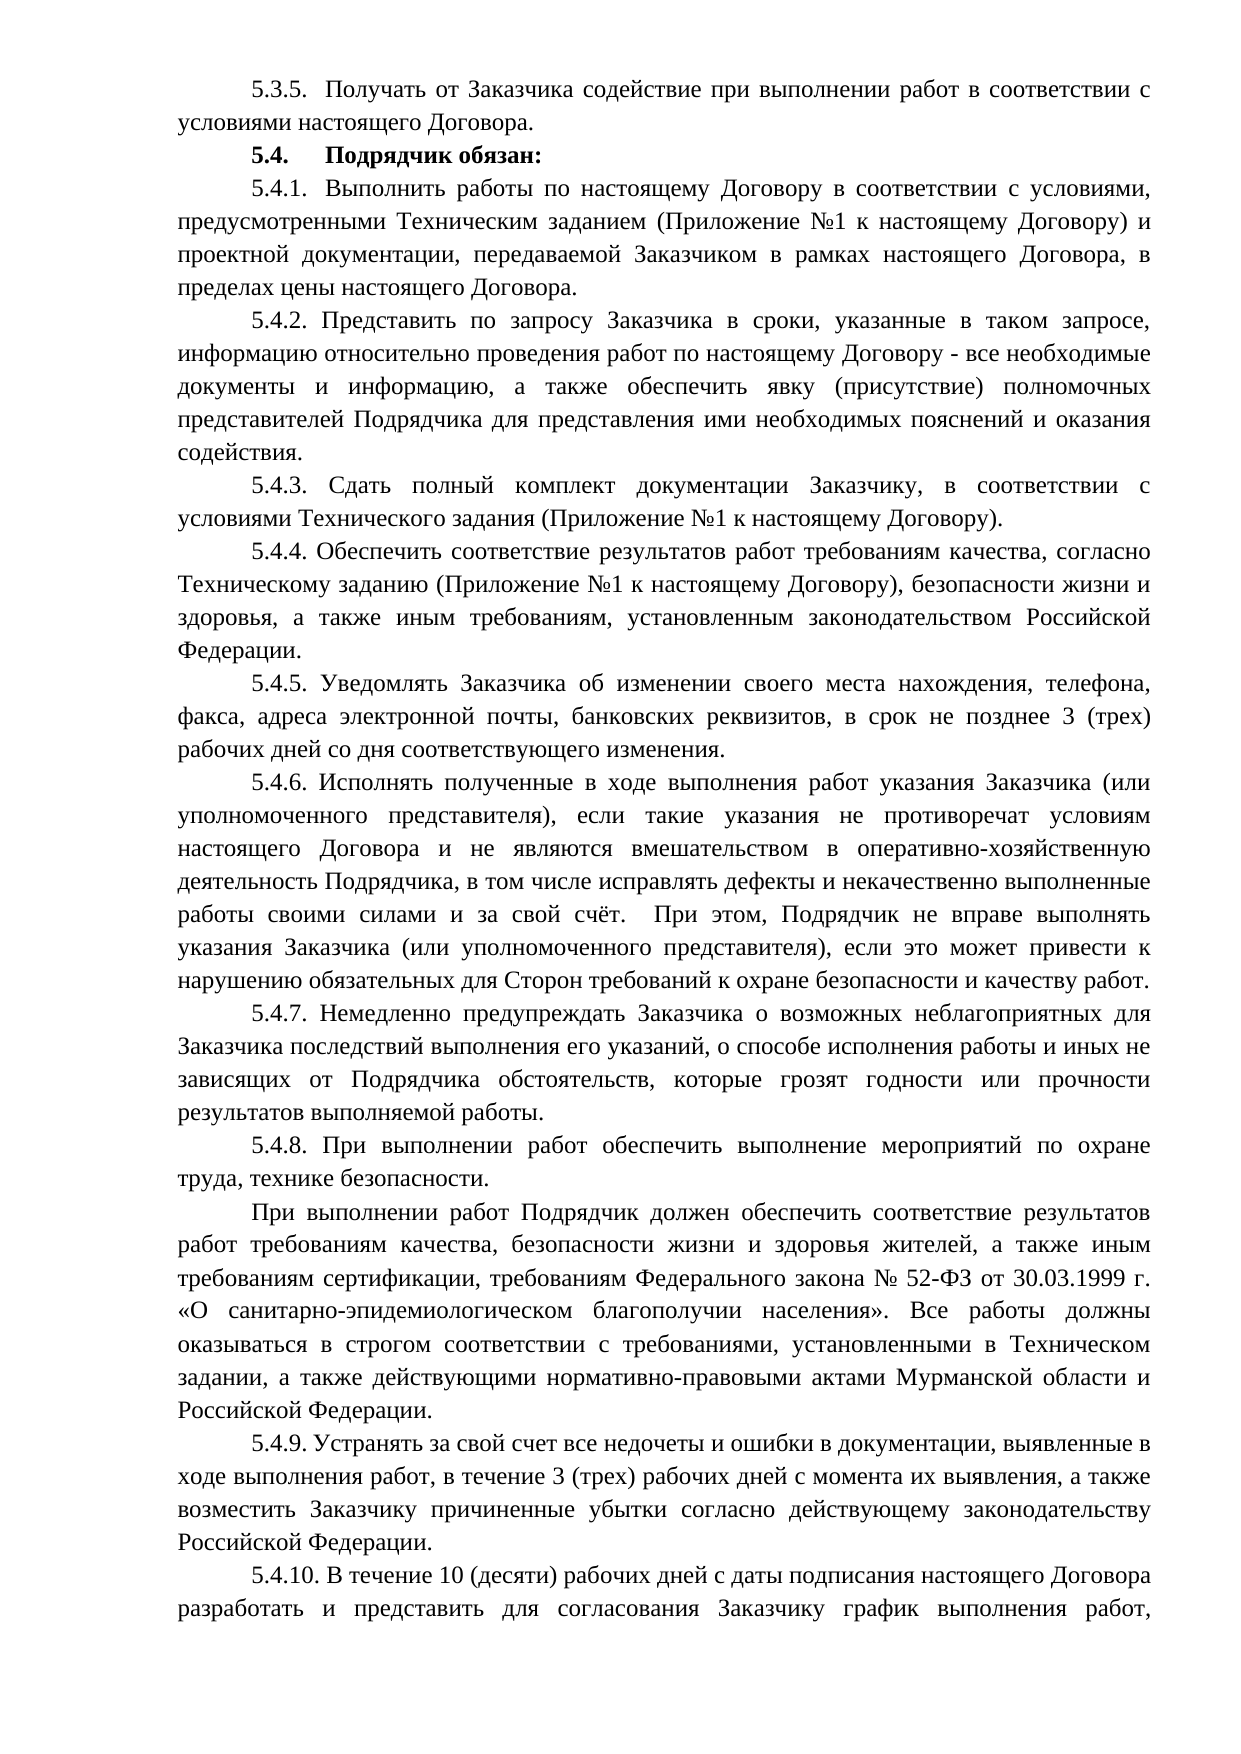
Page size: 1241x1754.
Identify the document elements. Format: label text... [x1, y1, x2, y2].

text 5.4.2. Представить по запросу Заказчика в сроки, указанные в таком запросе, информацию относительно проведения работ по настоящему Договору - все необходимые документы и информацию, а также обеспечить явку (присутствие) полномочных представителей Подрядчика для представления ими необходимых пояснений и оказания содействия. [177, 305, 1152, 466]
text 5.4.9. Устранять за свой счет все недочеты и ошибки в документации, выявленные в ходе выполнения работ, в течение 3 (трех) рабочих дней с момента их выявления, а также возместить Заказчику причиненные убытки согласно действующему законодательству Российской Федерации. [177, 1428, 1152, 1556]
text 5.3.5. Получать от Заказчика содействие при выполнении работ в соответствии с условиями настоящего Договора. [177, 74, 1152, 136]
text 5.4.5. Уведомлять Заказчика об изменении своего места нахождения, телефона, факса, адреса электронной почты, банковских реквизитов, в срок не позднее 3 (трех) рабочих дней со дня соответствующего изменения. [177, 668, 1152, 763]
text 5.4. Подрядчик обязан: [177, 140, 1152, 169]
text 5.4.3. Сдать полный комплект документации Заказчику, в соответствии с условиями Технического задания (Приложение №1 к настоящему Договору). [177, 470, 1152, 532]
text 5.4.4. Обеспечить соответствие результатов работ требованиям качества, согласно Техническому заданию (Приложение №1 к настоящему Договору), безопасности жизни и здоровья, а также иным требованиям, установленным законодательством Российской Федерации. [177, 536, 1152, 664]
text 5.4.1. Выполнить работы по настоящему Договору в соответствии с условиями, предусмотренными Техническим заданием (Приложение №1 к настоящему Договору) и проектной документации, передаваемой Заказчиком в рамках настоящего Договора, в пределах цены настоящего Договора. [177, 173, 1152, 301]
text 5.4.7. Немедленно предупреждать Заказчика о возможных неблагоприятных для Заказчика последствий выполнения его указаний, о способе исполнения работы и иных не зависящих от Подрядчика обстоятельств, которые грозят годности или прочности результатов выполняемой работы. [177, 998, 1152, 1126]
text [177, 1560, 1152, 1622]
text 5.4.8. При выполнении работ обеспечить выполнение мероприятий по охране труда, технике безопасности. [177, 1131, 1152, 1192]
text При выполнении работ Подрядчик должен обеспечить соответствие результатов работ требованиям качества, безопасности жизни и здоровья жителей, а также иным требованиям сертификации, требованиям Федерального закона № 52-ФЗ от 30.03.1999 г. «О санитарно-эпидемиологическом благополучии населения». Все работы должны оказываться в строгом соответствии с требованиями, установленными в Техническом задании, а также действующими нормативно-правовыми актами Мурманской области и Российской Федерации. [177, 1197, 1152, 1423]
text 5.4.6. Исполнять полученные в ходе выполнения работ указания Заказчика (или уполномоченного представителя), если такие указания не противоречат условиям настоящего Договора и не являются вмешательством в оперативно-хозяйственную деятельность Подрядчика, в том числе исправлять дефекты и некачественно выполненные работы своими силами и за свой счёт. При этом, Подрядчик не вправе выполнять указания Заказчика (или уполномоченного представителя), если это может привести к нарушению обязательных для Сторон требований к охране безопасности и качеству работ. [177, 767, 1152, 994]
